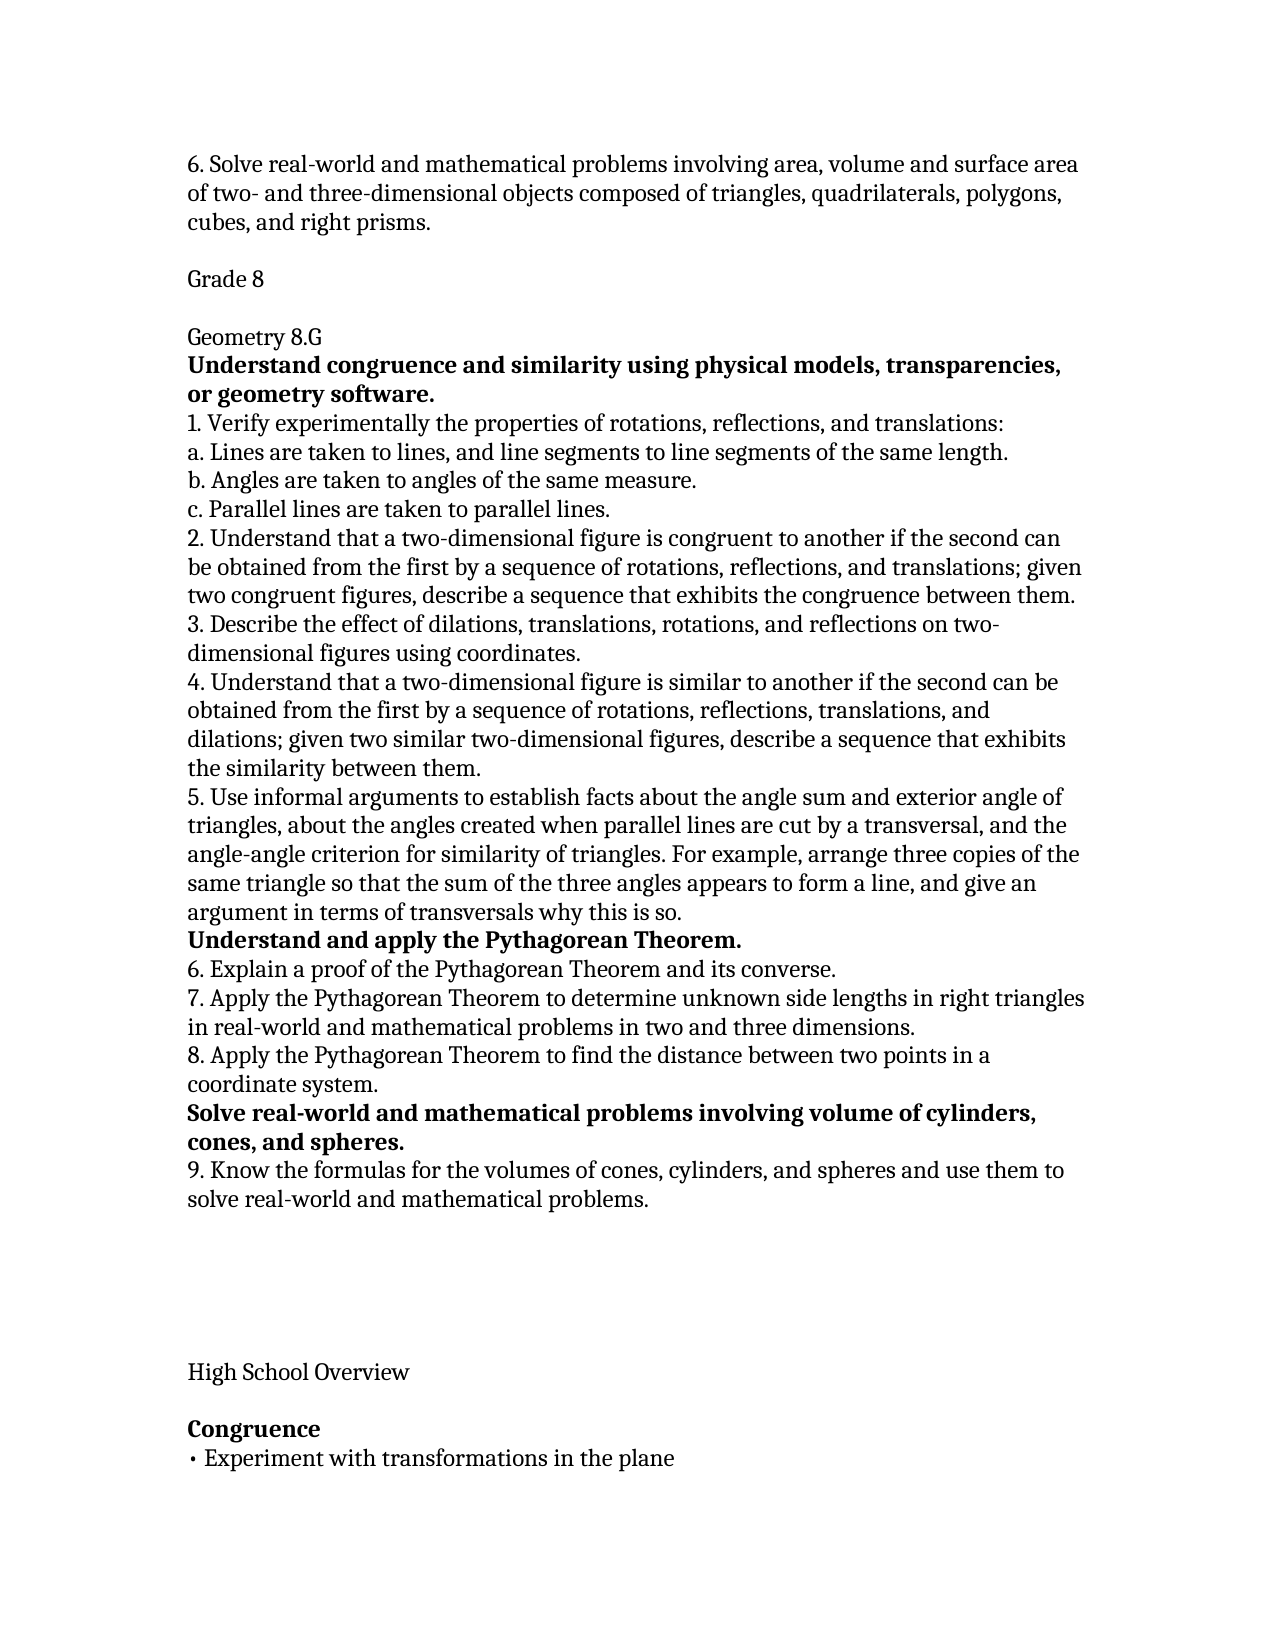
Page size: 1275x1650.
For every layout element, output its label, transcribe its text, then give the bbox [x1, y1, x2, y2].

text Solve real-world and mathematical problems involving volume of cylinders, cones, and spheres. [187, 1099, 1087, 1156]
text c. Parallel lines are taken to parallel lines. [187, 495, 1087, 524]
text Grade 8 [187, 265, 1087, 294]
text • Experiment with transformations in the plane [187, 1444, 1087, 1472]
text 9. Know the formulas for the volumes of cones, cylinders, and spheres and use them to solve real-world and mathematical problems. [187, 1156, 1087, 1214]
text Geometry 8.G [187, 322, 1087, 351]
text 8. Apply the Pythagorean Theorem to find the distance between two points in a coordinate system. [187, 1041, 1087, 1099]
text 7. Apply the Pythagorean Theorem to determine unknown side lengths in right triangles in real-world and mathematical problems in two and three dimensions. [187, 984, 1087, 1041]
text 4. Understand that a two-dimensional figure is similar to another if the second can be obtained from the first by a sequence of rotations, reflections, translations, and dilations; given two similar two-dimensional figures, describe a sequence that exhibits the similarity between them. [187, 667, 1087, 782]
text 2. Understand that a two-dimensional figure is congruent to another if the second can be obtained from the first by a sequence of rotations, reflections, and translations; given two congruent figures, describe a sequence that exhibits the congruence between them. [187, 524, 1087, 610]
text 5. Use informal arguments to establish facts about the angle sum and exterior angle of triangles, about the angles created when parallel lines are cut by a transversal, and the angle-angle criterion for similarity of triangles. For example, arrange three copies of the same triangle so that the sum of the three angles appears to form a line, and give an argument in terms of transversals why this is so. [187, 782, 1087, 926]
text 1. Verify experimentally the properties of rotations, reflections, and translations: [187, 409, 1087, 437]
text High School Overview [187, 1357, 1087, 1386]
text 6. Explain a proof of the Pythagorean Theorem and its converse. [187, 955, 1087, 984]
text a. Lines are taken to lines, and line segments to line segments of the same length. [187, 437, 1087, 466]
text Understand and apply the Pythagorean Theorem. [187, 926, 1087, 955]
text 3. Describe the effect of dilations, translations, rotations, and reflections on two-dimensional figures using coordinates. [187, 610, 1087, 667]
text b. Angles are taken to angles of the same measure. [187, 466, 1087, 495]
text 6. Solve real-world and mathematical problems involving area, volume and surface area of two- and three-dimensional objects composed of triangles, quadrilaterals, polygons, cubes, and right prisms. [187, 150, 1087, 236]
text Congruence [187, 1415, 1087, 1444]
text Understand congruence and similarity using physical models, transparencies, or geometry software. [187, 351, 1087, 409]
